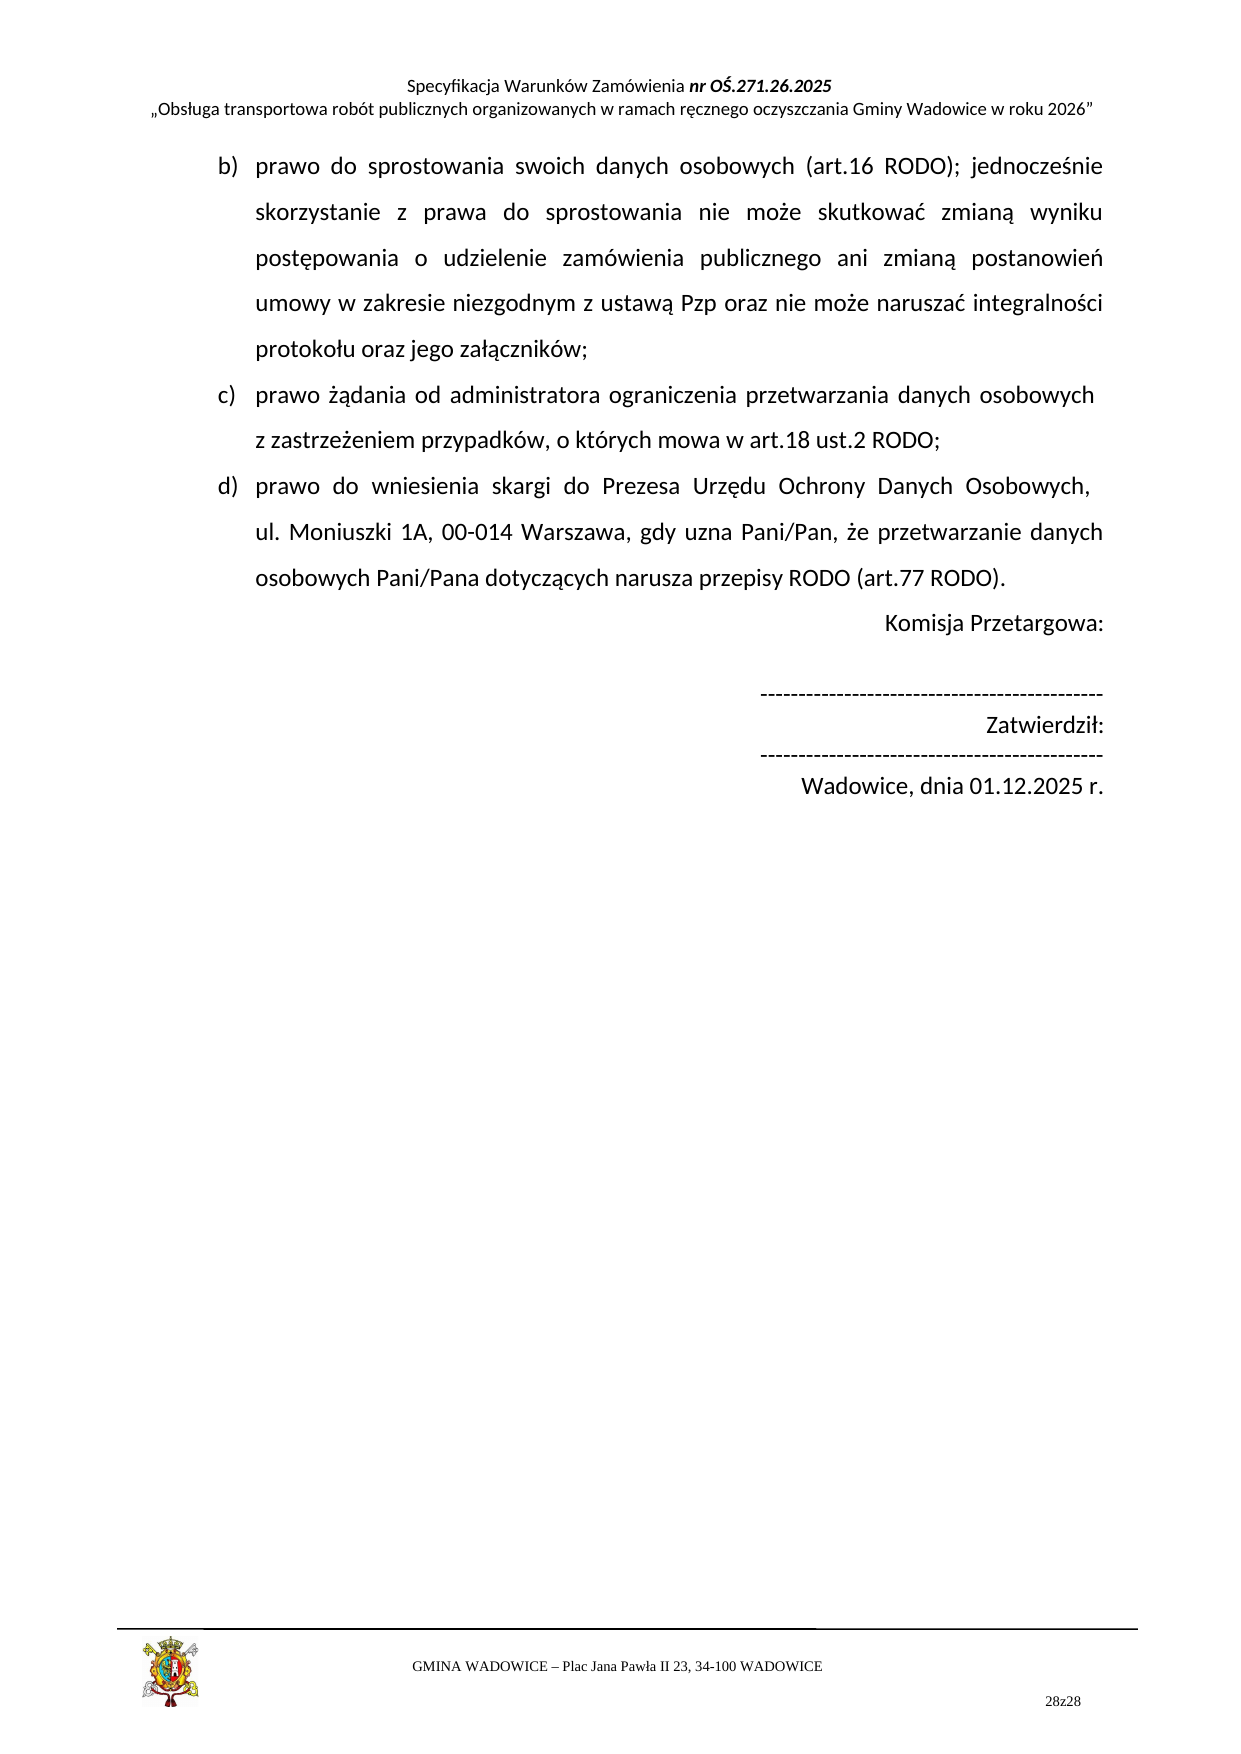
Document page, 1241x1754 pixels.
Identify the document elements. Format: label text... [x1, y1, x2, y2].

text Zatwierdził: [136, 709, 1104, 739]
picture [142, 1636, 199, 1707]
list prawo żądania od administratora ograniczenia przetwarzania danych osobowych z zastrzeżeniem przypadków, o których mowa w art.18 ust.2 RODO; [218, 379, 1104, 455]
text --------------------------------------------- [136, 678, 1104, 709]
list prawo do wniesienia skargi do Prezesa Urzędu Ochrony Danych Osobowych, ul. Moniuszki 1A, 00-014 Warszawa, gdy uzna Pani/Pan, że przetwarzanie danych osobowych Pani/Pana dotyczących narusza przepisy RODO (art.77 RODO). [218, 470, 1104, 592]
text Komisja Przetargowa: [255, 607, 1104, 638]
text Wadowice, dnia 01.12.2025 r. [136, 770, 1104, 800]
list prawo do sprostowania swoich danych osobowych (art.16 RODO); jednocześnie skorzystanie z prawa do sprostowania nie może skutkować zmianą wyniku postępowania o udzielenie zamówienia publicznego ani zmianą postanowień umowy w zakresie niezgodnym z ustawą Pzp oraz nie może naruszać integralności protokołu oraz jego załączników; [218, 150, 1104, 364]
text --------------------------------------------- [136, 739, 1104, 770]
